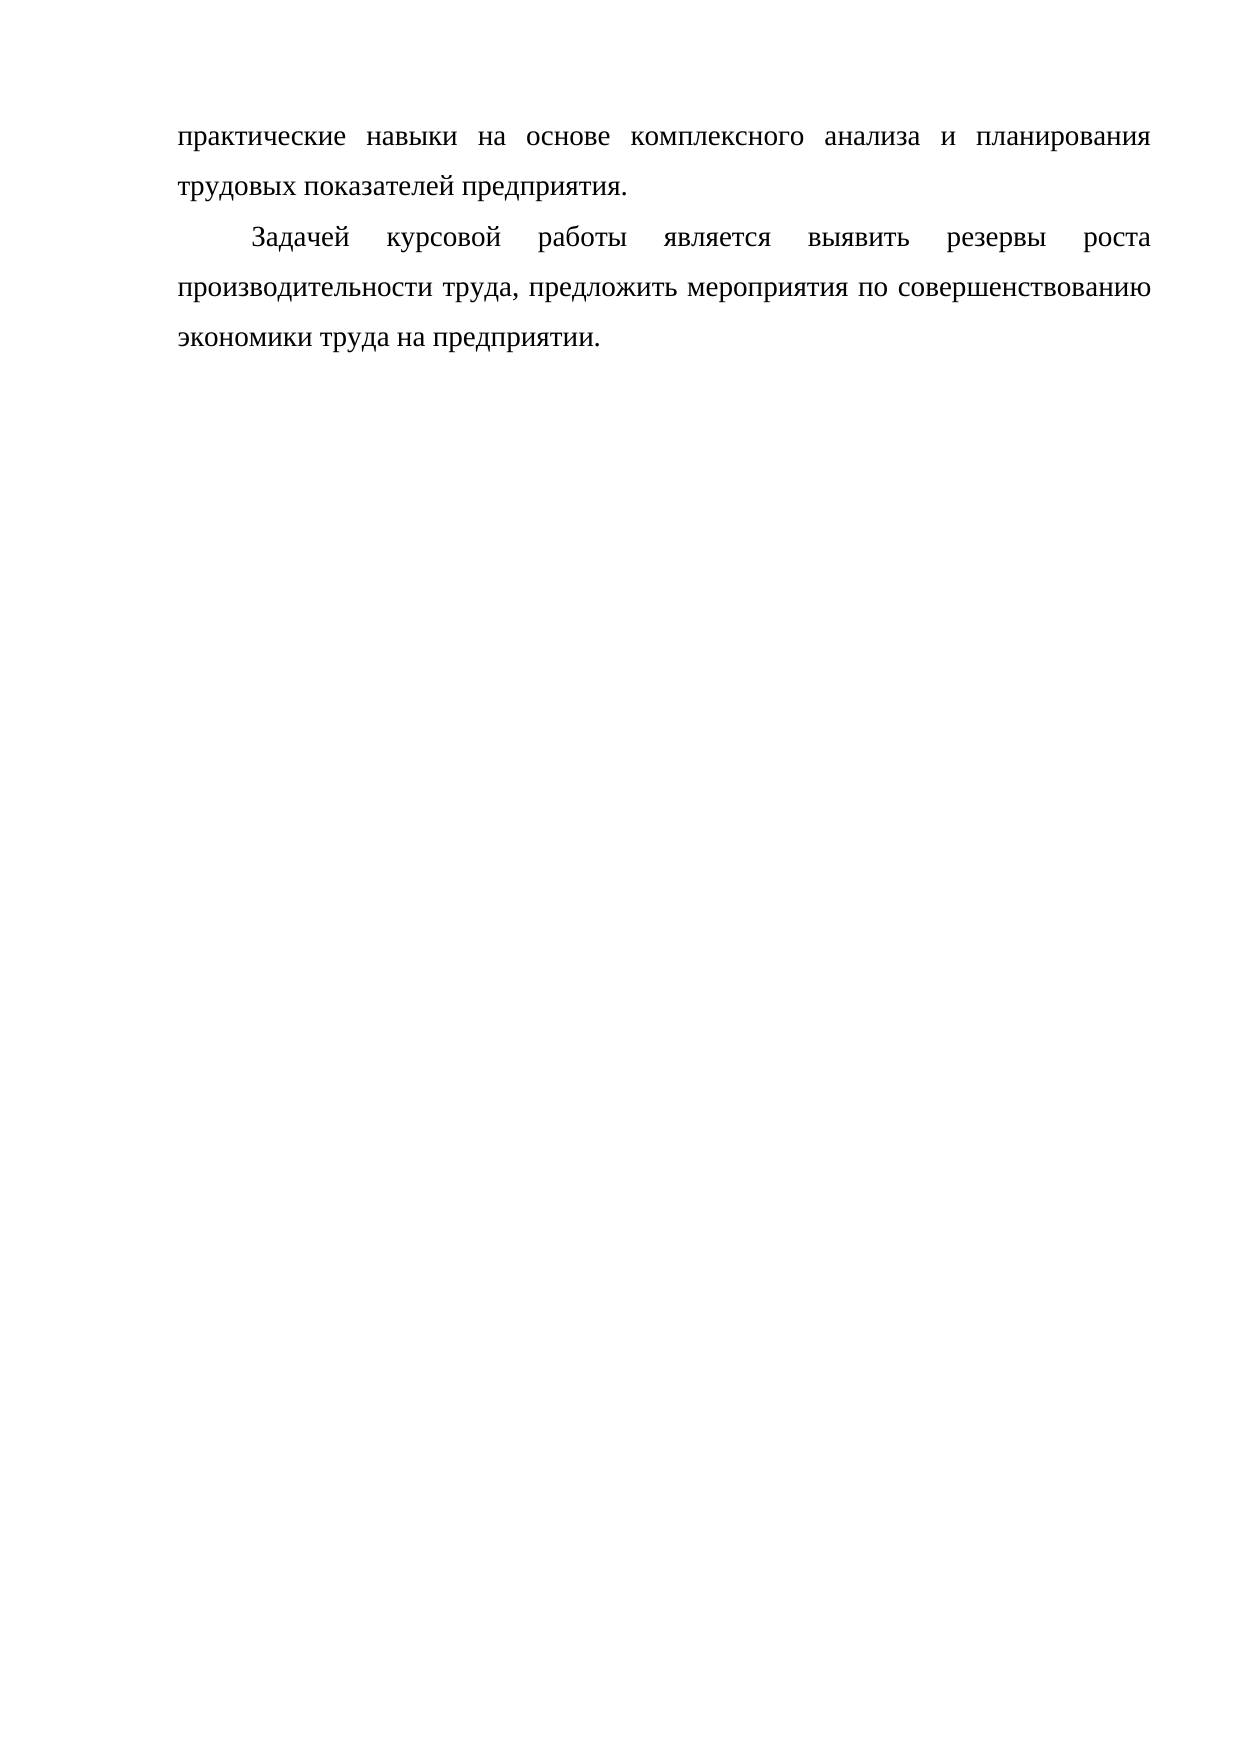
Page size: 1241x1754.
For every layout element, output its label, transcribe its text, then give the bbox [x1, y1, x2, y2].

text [177, 118, 1152, 202]
text Задачей курсовой работы является выявить резервы роста производительности труда, предложить мероприятия по совершенствованию экономики труда на предприятии. [177, 219, 1152, 353]
